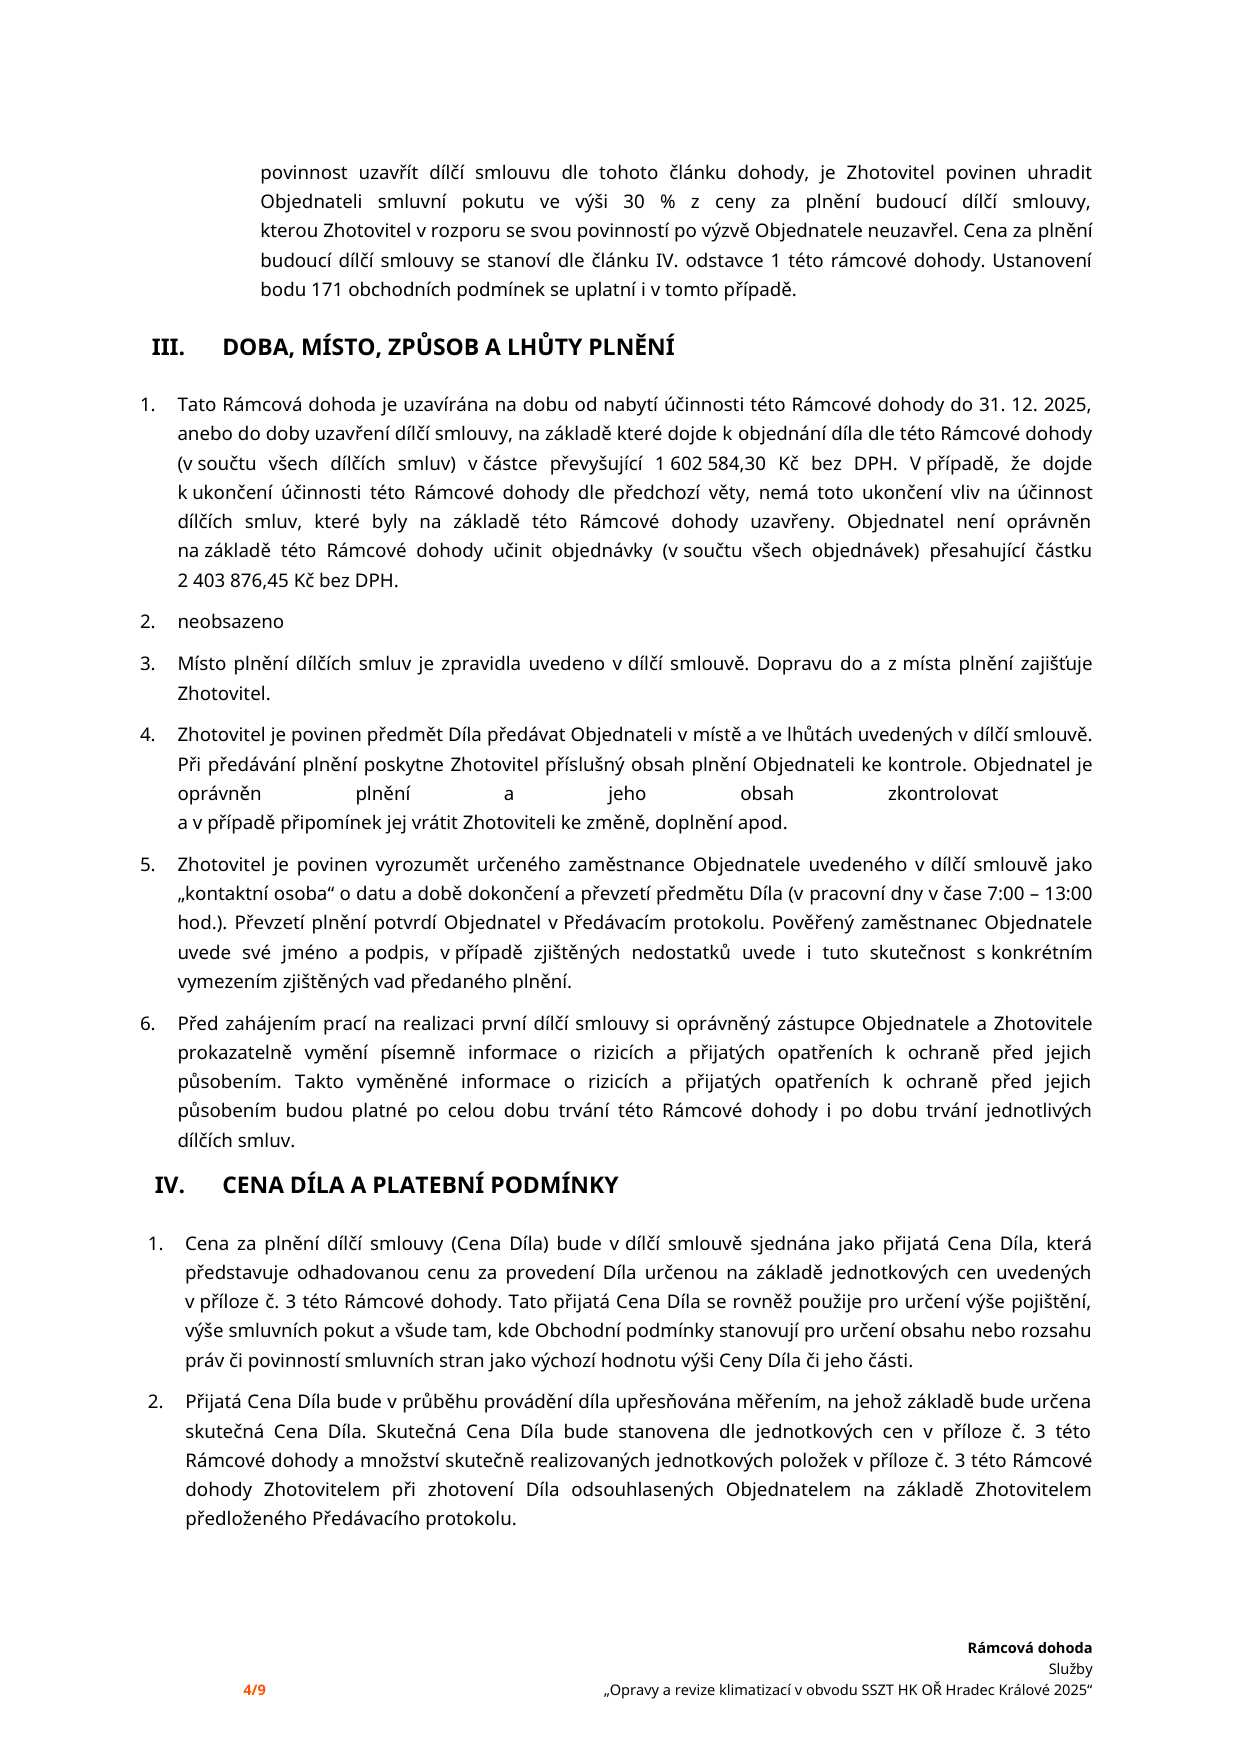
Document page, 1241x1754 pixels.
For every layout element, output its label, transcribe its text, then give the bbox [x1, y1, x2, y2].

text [223, 159, 1093, 302]
list Cena za plnění dílčí smlouvy (Cena Díla) bude v dílčí smlouvě sjednána jako přijatá Cena Díla, která představuje odhadovanou cenu za provedení Díla určenou na základě jednotkových cen uvedených v příloze č. 3 této Rámcové dohody. Tato přijatá Cena Díla se rovněž použije pro určení výše pojištění, výše smluvních pokut a všude tam, kde Obchodní podmínky stanovují pro určení obsahu nebo rozsahu práv či povinností smluvních stran jako výchozí hodnotu výši Ceny Díla či jeho části. [148, 1230, 1093, 1372]
list Tato Rámcová dohoda je uzavírána na dobu od nabytí účinnosti této Rámcové dohody do 31. 12. 2025, anebo do doby uzavření dílčí smlouvy, na základě které dojde k objednání díla dle této Rámcové dohody (v součtu všech dílčích smluv) v částce převyšující 1 602 584,30 Kč bez DPH. V případě, že dojde k ukončení účinnosti této Rámcové dohody dle předchozí věty, nemá toto ukončení vliv na účinnost dílčích smluv, které byly na základě této Rámcové dohody uzavřeny. Objednatel není oprávněn na základě této Rámcové dohody učinit objednávky (v součtu všech objednávek) přesahující částku 2 403 876,45 Kč bez DPH. [140, 391, 1093, 592]
text Místo plnění dílčích smluv je zpravidla uvedeno v dílčí smlouvě. Dopravu do a z místa plnění zajišťuje Zhotovitel. [140, 651, 1093, 705]
text neobsazeno [140, 609, 1093, 634]
list Přijatá Cena Díla bude v průběhu provádění díla upřesňována měřením, na jehož základě bude určena skutečná Cena Díla. Skutečná Cena Díla bude stanovena dle jednotkových cen v příloze č. 3 této Rámcové dohody a množství skutečně realizovaných jednotkových položek v příloze č. 3 této Rámcové dohody Zhotovitelem při zhotovení Díla odsouhlasených Objednatelem na základě Zhotovitelem předloženého Předávacího protokolu. [148, 1389, 1093, 1531]
list CENA DÍLA A PLATEBNÍ PODMÍNKY [185, 1169, 1093, 1200]
list DOBA, MÍSTO, ZPŮSOB A LHŮTY PLNĚNÍ [185, 330, 1093, 362]
text Zhotovitel je povinen vyrozumět určeného zaměstnance Objednatele uvedeného v dílčí smlouvě jako „kontaktní osoba“ o datu a době dokončení a převzetí předmětu Díla (v pracovní dny v čase 7:00 – 13:00 hod.). Převzetí plnění potvrdí Objednatel v Předávacím protokolu. Pověřený zaměstnanec Objednatele uvede své jméno a podpis, v případě zjištěných nedostatků uvede i tuto skutečnost s konkrétním vymezením zjištěných vad předaného plnění. [140, 851, 1093, 994]
text Před zahájením prací na realizaci první dílčí smlouvy si oprávněný zástupce Objednatele a Zhotovitele prokazatelně vymění písemně informace o rizicích a přijatých opatřeních k ochraně před jejich působením. Takto vyměněné informace o rizicích a přijatých opatřeních k ochraně před jejich působením budou platné po celou dobu trvání této Rámcové dohody i po dobu trvání jednotlivých dílčích smluv. [140, 1010, 1093, 1153]
text Zhotovitel je povinen předmět Díla předávat Objednateli v místě a ve lhůtách uvedených v dílčí smlouvě. Při předávání plnění poskytne Zhotovitel příslušný obsah plnění Objednateli ke kontrole. Objednatel je oprávněn plnění a jeho obsah zkontrolovat a v případě připomínek jej vrátit Zhotoviteli ke změně, doplnění apod. [140, 722, 1093, 835]
